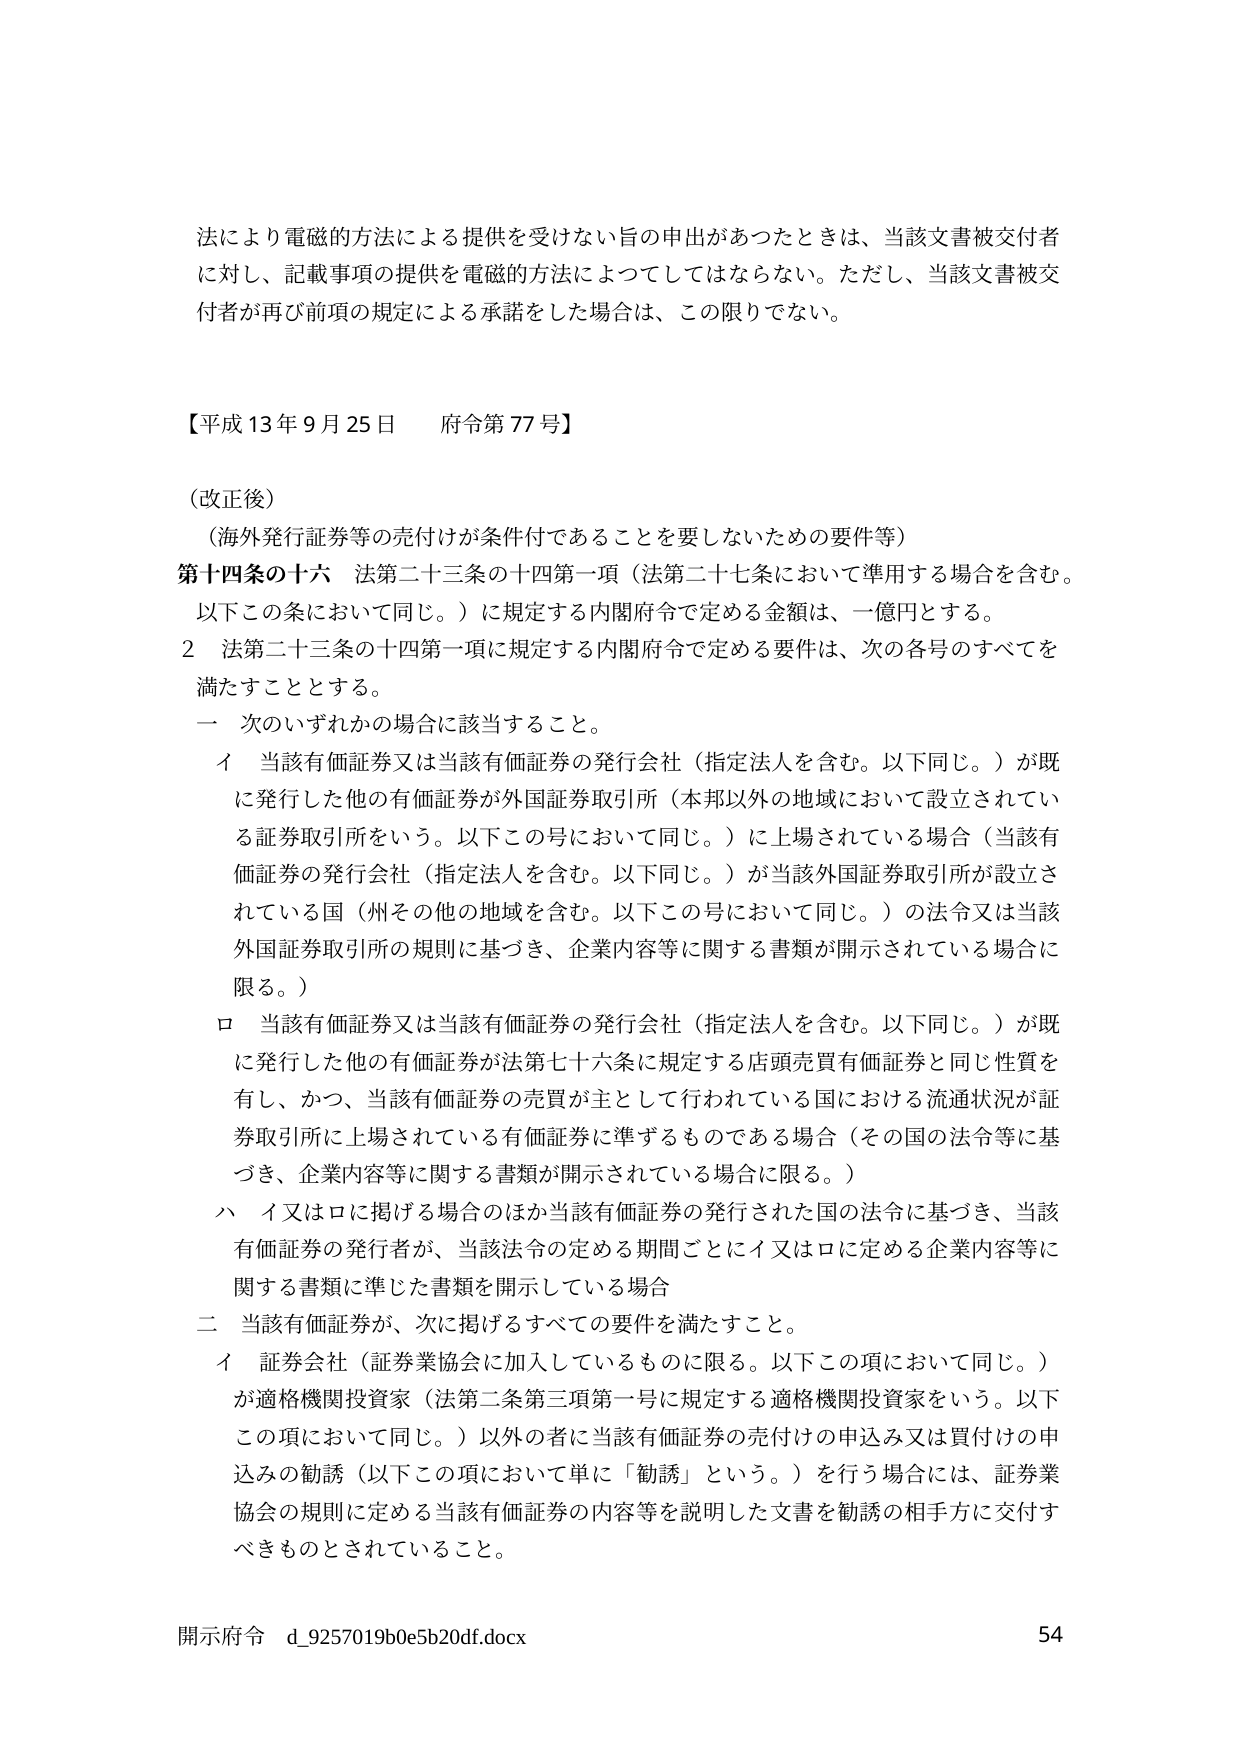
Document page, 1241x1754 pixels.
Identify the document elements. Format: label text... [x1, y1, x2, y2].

text 一 次のいずれかの場合に該当すること。 [196, 704, 1063, 742]
text イ 証券会社（証券業協会に加入しているものに限る。以下この項において同じ。）が適格機関投資家（法第二条第三項第一号に規定する適格機関投資家をいう。以下この項において同じ。）以外の者に当該有価証券の売付けの申込み又は買付けの申込みの勧誘（以下この項において単に「勧誘」という。）を行う場合には、証券業協会の規則に定める当該有価証券の内容等を説明した文書を勧誘の相手方に交付すべきものとされていること。 [214, 1342, 1063, 1567]
text ロ 当該有価証券又は当該有価証券の発行会社（指定法人を含む。以下同じ。）が既に発行した他の有価証券が法第七十六条に規定する店頭売買有価証券と同じ性質を有し、かつ、当該有価証券の売買が主として行われている国における流通状況が証券取引所に上場されている有価証券に準ずるものである場合（その国の法令等に基づき、企業内容等に関する書類が開示されている場合に限る。） [214, 1004, 1063, 1192]
text （海外発行証券等の売付けが条件付であることを要しないための要件等） [196, 517, 1063, 554]
text イ 当該有価証券又は当該有価証券の発行会社（指定法人を含む。以下同じ。）が既に発行した他の有価証券が外国証券取引所（本邦以外の地域において設立されている証券取引所をいう。以下この号において同じ。）に上場されている場合（当該有価証券の発行会社（指定法人を含む。以下同じ。）が当該外国証券取引所が設立されている国（州その他の地域を含む。以下この号において同じ。）の法令又は当該外国証券取引所の規則に基づき、企業内容等に関する書類が開示されている場合に限る。） [214, 742, 1063, 1004]
text 第十四条の十六 法第二十三条の十四第一項（法第二十七条において準用する場合を含む。以下この条において同じ。）に規定する内閣府令で定める金額は、一億円とする。 [177, 554, 1063, 629]
text ２ 法第二十三条の十四第一項に規定する内閣府令で定める要件は、次の各号のすべてを満たすこととする。 [177, 629, 1063, 704]
text 【平成13年9月25日 府令第77号】 [177, 404, 1063, 442]
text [177, 217, 1063, 329]
text （改正後） [177, 479, 1063, 517]
text ハ イ又はロに掲げる場合のほか当該有価証券の発行された国の法令に基づき、当該有価証券の発行者が、当該法令の定める期間ごとにイ又はロに定める企業内容等に関する書類に準じた書類を開示している場合 [214, 1192, 1063, 1304]
text 二 当該有価証券が、次に掲げるすべての要件を満たすこと。 [196, 1304, 1063, 1342]
